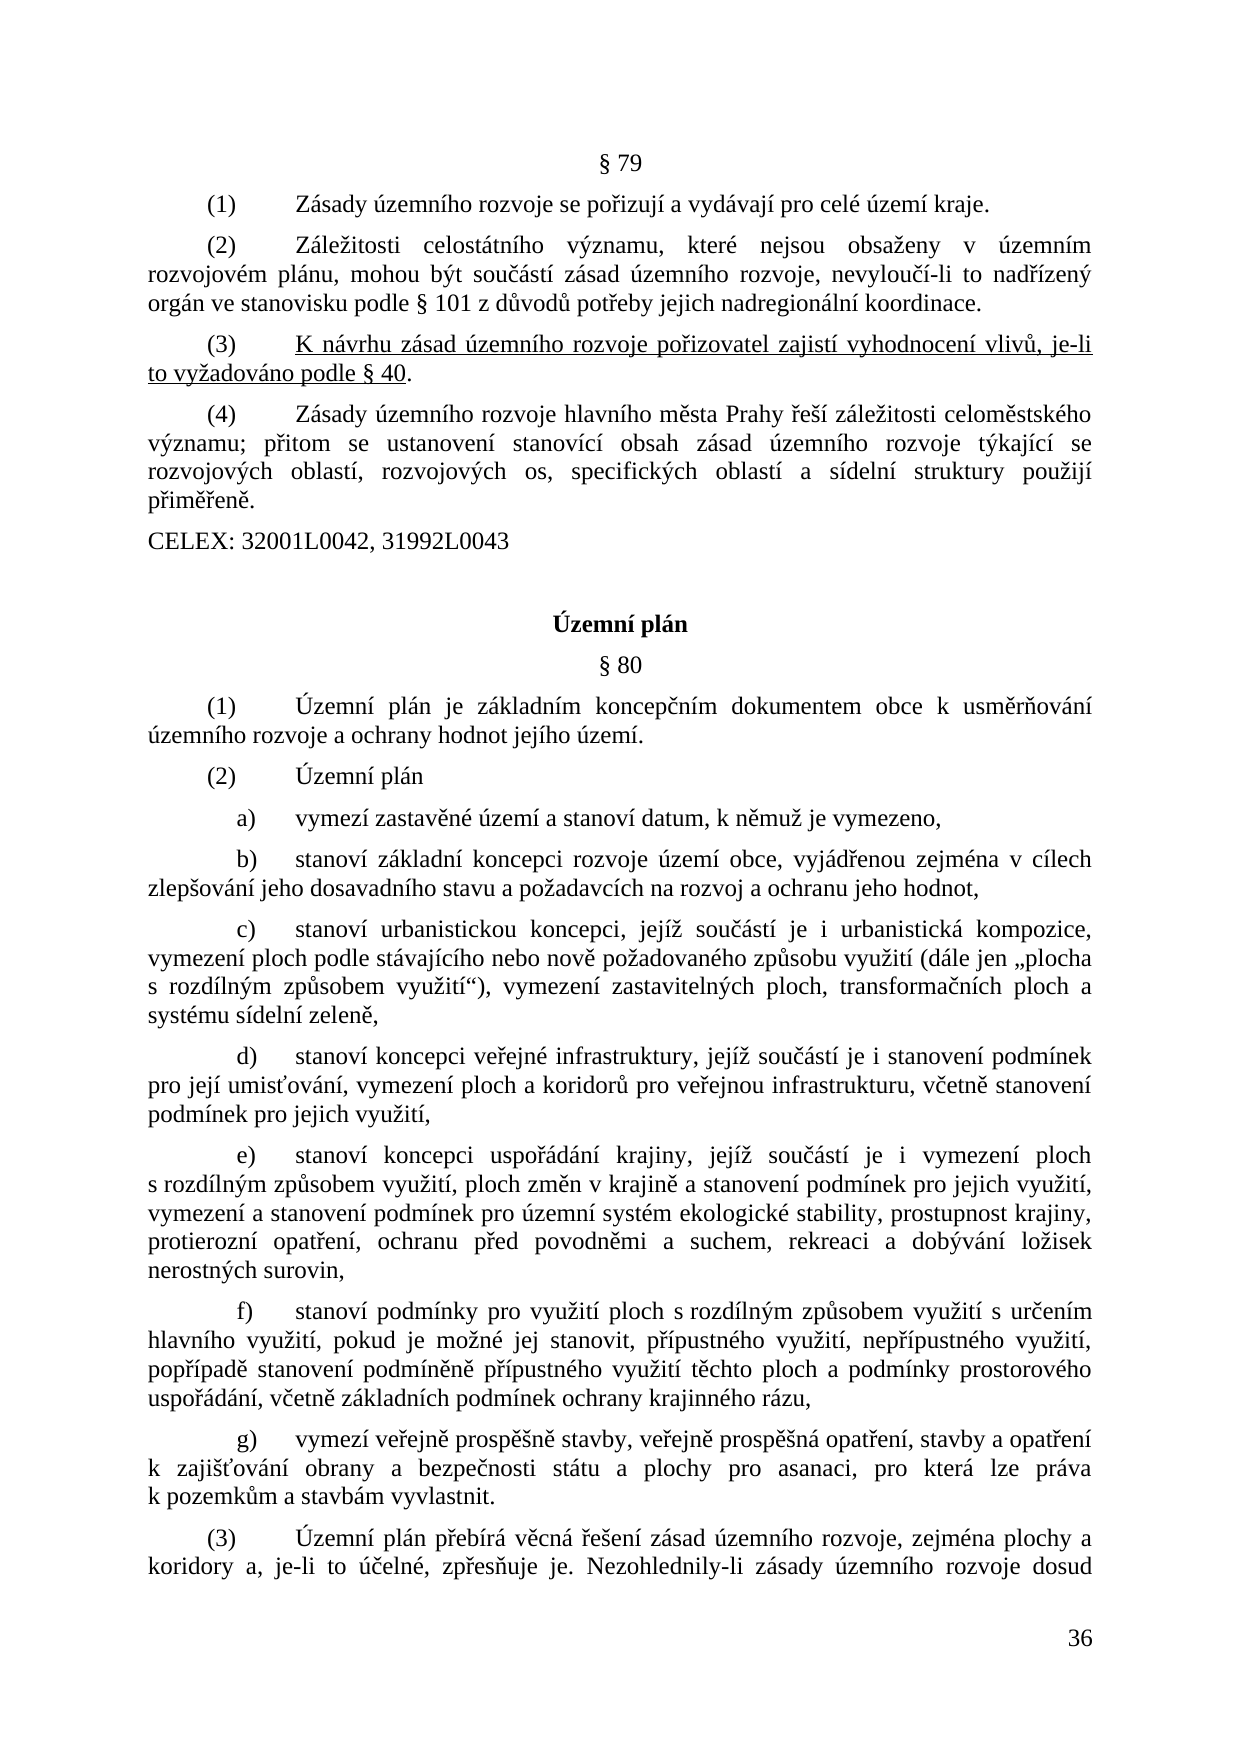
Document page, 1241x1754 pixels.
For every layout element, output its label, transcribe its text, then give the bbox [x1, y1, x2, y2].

text § 80 [148, 650, 1093, 679]
text CELEX: 32001L0042, 31992L0043 [148, 526, 1093, 555]
text Územní plán [148, 609, 1093, 638]
text § 79 [148, 148, 1093, 176]
text (3) K návrhu zásad územního rozvoje pořizovatel zajistí vyhodnocení vlivů, je-li to vyžadováno podle § 40. [148, 329, 1093, 386]
text (2) Územní plán [148, 761, 1093, 790]
text (4) Zásady územního rozvoje hlavního města Prahy řeší záležitosti celoměstského významu; přitom se ustanovení stanovící obsah zásad územního rozvoje týkající se rozvojových oblastí, rozvojových os, specifických oblastí a sídelní struktury použijí přiměřeně. [148, 399, 1093, 514]
text a) vymezí zastavěné území a stanoví datum, k němuž je vymezeno, [148, 803, 1093, 831]
text e) stanoví koncepci uspořádání krajiny, jejíž součástí je i vymezení ploch s rozdílným způsobem využití, ploch změn v krajině a stanovení podmínek pro jejich využití, vymezení a stanovení podmínek pro územní systém ekologické stability, prostupnost krajiny, protierozní opatření, ochranu před povodněmi a suchem, rekreaci a dobývání ložisek nerostných surovin, [148, 1140, 1093, 1284]
text (2) Záležitosti celostátního významu, které nejsou obsaženy v územním rozvojovém plánu, mohou být součástí zásad územního rozvoje, nevyloučí-li to nadřízený orgán ve stanovisku podle § 101 z důvodů potřeby jejich nadregionální koordinace. [148, 230, 1093, 316]
text (1) Zásady územního rozvoje se pořizují a vydávají pro celé území kraje. [148, 189, 1093, 218]
text (1) Územní plán je základním koncepčním dokumentem obce k usměrňování územního rozvoje a ochrany hodnot jejího území. [148, 691, 1093, 749]
text f) stanoví podmínky pro využití ploch s rozdílným způsobem využití s určením hlavního využití, pokud je možné jej stanovit, přípustného využití, nepřípustného využití, popřípadě stanovení podmíněně přípustného využití těchto ploch a podmínky prostorového uspořádání, včetně základních podmínek ochrany krajinného rázu, [148, 1296, 1093, 1411]
text g) vymezí veřejně prospěšně stavby, veřejně prospěšná opatření, stavby a opatření k zajišťování obrany a bezpečnosti státu a plochy pro asanaci, pro která lze práva k pozemkům a stavbám vyvlastnit. [148, 1424, 1093, 1510]
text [148, 1523, 1093, 1580]
text b) stanoví základní koncepci rozvoje území obce, vyjádřenou zejména v cílech zlepšování jeho dosavadního stavu a požadavcích na rozvoj a ochranu jeho hodnot, [148, 844, 1093, 901]
text c) stanoví urbanistickou koncepci, jejíž součástí je i urbanistická kompozice, vymezení ploch podle stávajícího nebo nově požadovaného způsobu využití (dále jen „plocha s rozdílným způsobem využití“), vymezení zastavitelných ploch, transformačních ploch a systému sídelní zeleně, [148, 914, 1093, 1029]
text d) stanoví koncepci veřejné infrastruktury, jejíž součástí je i stanovení podmínek pro její umisťování, vymezení ploch a koridorů pro veřejnou infrastrukturu, včetně stanovení podmínek pro jejich využití, [148, 1041, 1093, 1128]
